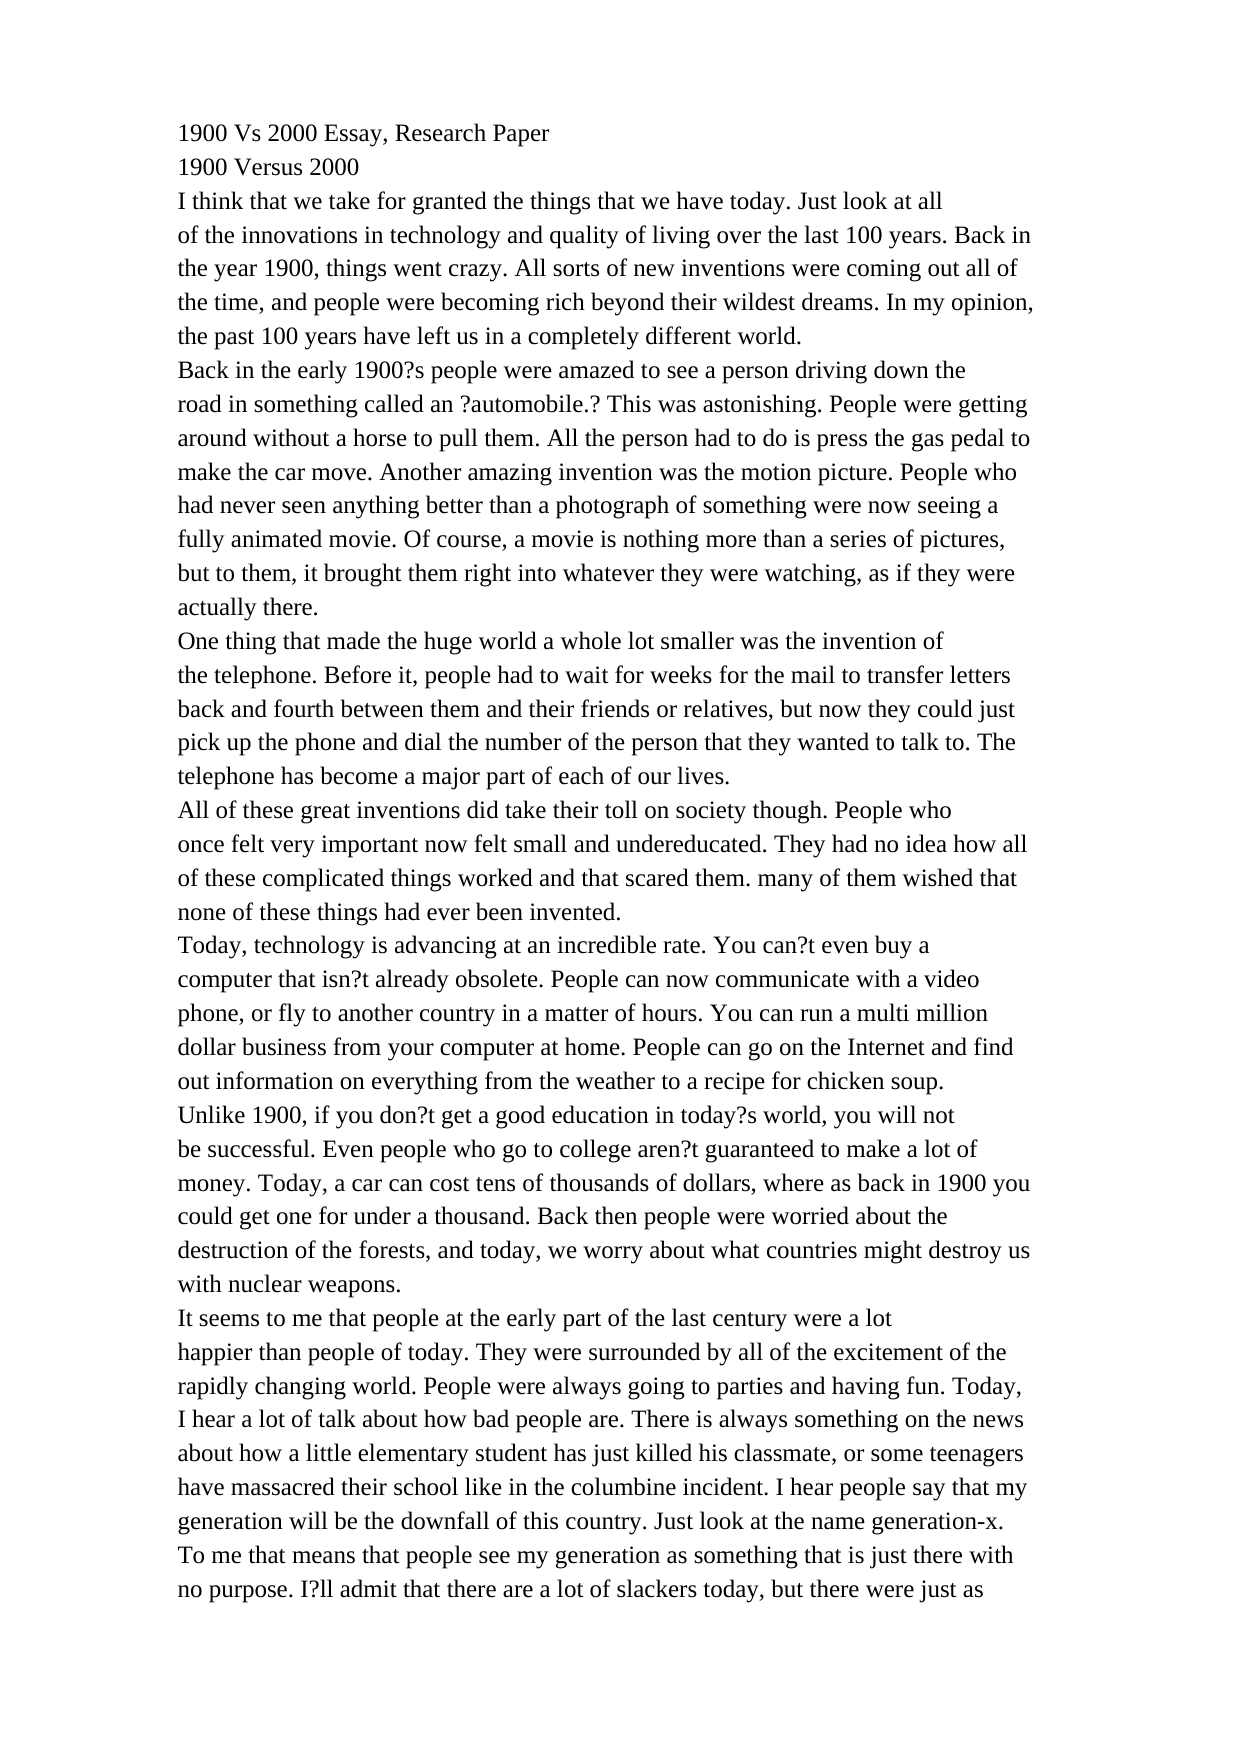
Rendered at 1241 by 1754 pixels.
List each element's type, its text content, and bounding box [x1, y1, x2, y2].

text happier than people of today. They were surrounded by all of the excitement of the [177, 1337, 1152, 1366]
text around without a horse to pull them. All the person had to do is press the gas pedal to [177, 423, 1152, 452]
text have massacred their school like in the columbine incident. I hear people say that my [177, 1472, 1152, 1501]
text of these complicated things worked and that scared them. many of them wished that [177, 863, 1152, 892]
text It seems to me that people at the early part of the last century were a lot [177, 1303, 1152, 1332]
text 1900 Vs 2000 Essay, Research Paper [177, 118, 1152, 147]
text generation will be the downfall of this country. Just look at the name generation-x. [177, 1506, 1152, 1535]
text none of these things had ever been invented. [177, 897, 1152, 926]
text I hear a lot of talk about how bad people are. There is always something on the news [177, 1404, 1152, 1433]
text the past 100 years have left us in a completely different world. [177, 321, 1152, 350]
text money. Today, a car can cost tens of thousands of dollars, where as back in 1900 you [177, 1168, 1152, 1196]
text of the innovations in technology and quality of living over the last 100 years. Back in [177, 220, 1152, 248]
text pick up the phone and dial the number of the person that they wanted to talk to. The [177, 727, 1152, 756]
text back and fourth between them and their friends or relatives, but now they could just [177, 694, 1152, 722]
text computer that isn?t already obsolete. People can now communicate with a video [177, 964, 1152, 993]
text actually there. [177, 592, 1152, 621]
text make the car move. Another amazing invention was the motion picture. People who [177, 457, 1152, 485]
text phone, or fly to another country in a matter of hours. You can run a multi million [177, 998, 1152, 1027]
text about how a little elementary student has just killed his classmate, or some teenagers [177, 1438, 1152, 1467]
text but to them, it brought them right into whatever they were watching, as if they were [177, 558, 1152, 587]
text Today, technology is advancing at an incredible rate. You can?t even buy a [177, 931, 1152, 959]
text rapidly changing world. People were always going to parties and having fun. Today, [177, 1371, 1152, 1399]
text 1900 Versus 2000 [177, 152, 1152, 181]
text dollar business from your computer at home. People can go on the Internet and find [177, 1032, 1152, 1061]
text Unlike 1900, if you don?t get a good education in today?s world, you will not [177, 1100, 1152, 1129]
text road in something called an ?automobile.? This was astonishing. People were getting [177, 389, 1152, 418]
text destruction of the forests, and today, we worry about what countries might destroy us [177, 1235, 1152, 1264]
text the time, and people were becoming rich beyond their wildest dreams. In my opinion, [177, 287, 1152, 316]
text had never seen anything better than a photograph of something were now seeing a [177, 491, 1152, 519]
text with nuclear weapons. [177, 1269, 1152, 1298]
text telephone has become a major part of each of our lives. [177, 761, 1152, 790]
text once felt very important now felt small and undereducated. They had no idea how all [177, 829, 1152, 858]
text the telephone. Before it, people had to wait for weeks for the mail to transfer letters [177, 660, 1152, 688]
text To me that means that people see my generation as something that is just there with [177, 1540, 1152, 1569]
text I think that we take for granted the things that we have today. Just look at all [177, 186, 1152, 214]
text All of these great inventions did take their toll on society though. People who [177, 795, 1152, 824]
text no purpose. I?ll admit that there are a lot of slackers today, but there were just as [177, 1574, 1152, 1603]
text could get one for under a thousand. Back then people were worried about the [177, 1201, 1152, 1230]
text fully animated movie. Of course, a movie is nothing more than a series of pictures, [177, 524, 1152, 553]
text One thing that made the huge world a whole lot smaller was the invention of [177, 626, 1152, 655]
text Back in the early 1900?s people were amazed to see a person driving down the [177, 355, 1152, 384]
text the year 1900, things went crazy. All sorts of new inventions were coming out all of [177, 253, 1152, 282]
text out information on everything from the weather to a recipe for chicken soup. [177, 1066, 1152, 1095]
text be successful. Even people who go to college aren?t guaranteed to make a lot of [177, 1134, 1152, 1162]
